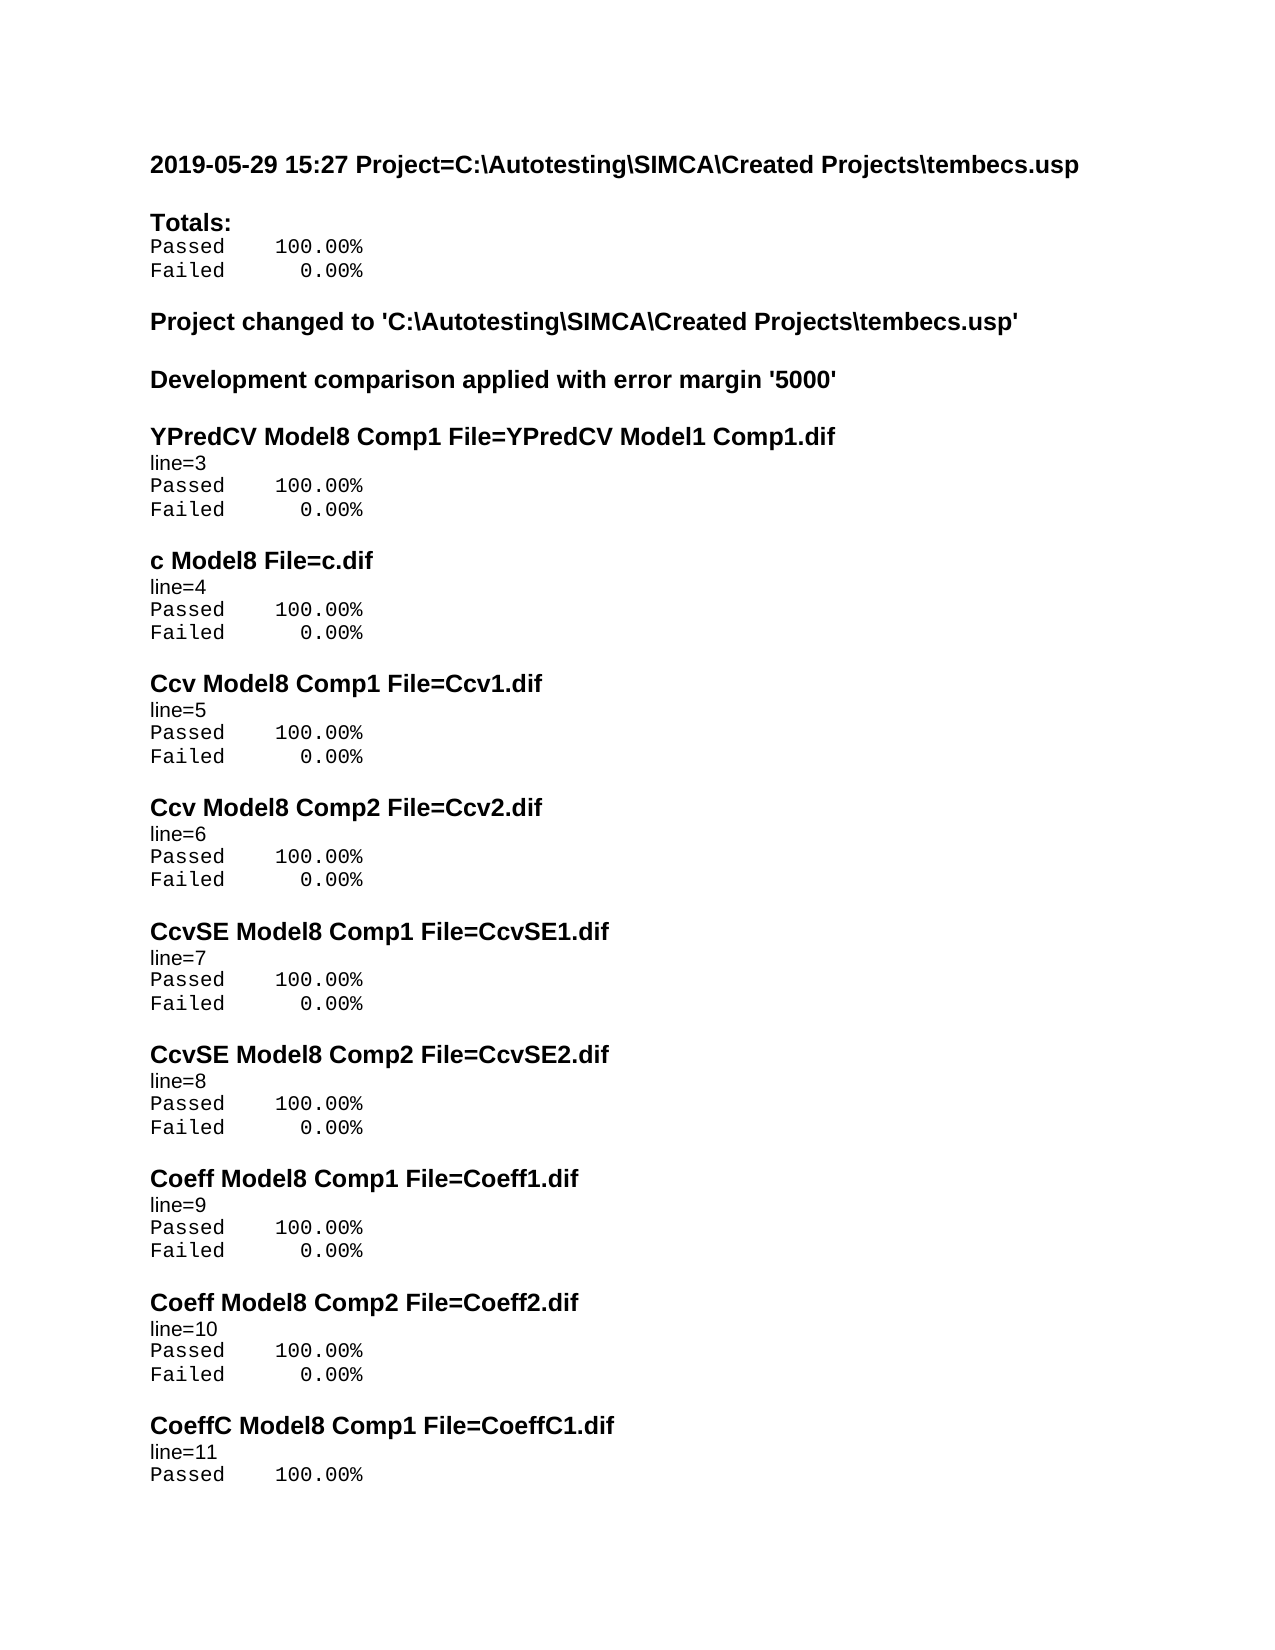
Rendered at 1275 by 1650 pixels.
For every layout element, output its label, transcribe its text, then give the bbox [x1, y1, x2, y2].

text Failed 0.00% [150, 993, 1125, 1017]
text Project changed to 'C:\Autotesting\SIMCA\Created Projects\tembecs.usp' [150, 307, 1125, 336]
text 2019-05-29 15:27 Project=C:\Autotesting\SIMCA\Created Projects\tembecs.usp [150, 150, 1125, 179]
text line=5 [150, 698, 1125, 722]
text Development comparison applied with error margin '5000' [150, 365, 1125, 393]
text Failed 0.00% [150, 498, 1125, 522]
text Failed 0.00% [150, 622, 1125, 646]
text Passed 100.00% [150, 722, 1125, 746]
text Failed 0.00% [150, 746, 1125, 769]
text Passed 100.00% [150, 969, 1125, 993]
text line=6 [150, 822, 1125, 846]
text Passed 100.00% [150, 1093, 1125, 1117]
text line=4 [150, 574, 1125, 598]
text Failed 0.00% [150, 260, 1125, 283]
text CoeffC Model8 Comp1 File=CoeffC1.dif [150, 1411, 1125, 1440]
text Failed 0.00% [150, 1240, 1125, 1264]
text Passed 100.00% [150, 475, 1125, 498]
text Failed 0.00% [150, 869, 1125, 893]
text Coeff Model8 Comp2 File=Coeff2.dif [150, 1288, 1125, 1316]
text Passed 100.00% [150, 846, 1125, 869]
text Passed 100.00% [150, 598, 1125, 622]
text Passed 100.00% [150, 1217, 1125, 1240]
text line=9 [150, 1193, 1125, 1217]
text line=3 [150, 451, 1125, 475]
text YPredCV Model8 Comp1 File=YPredCV Model1 Comp1.dif [150, 422, 1125, 451]
text CcvSE Model8 Comp1 File=CcvSE1.dif [150, 917, 1125, 946]
text line=7 [150, 946, 1125, 969]
text Failed 0.00% [150, 1117, 1125, 1140]
text Passed 100.00% [150, 1340, 1125, 1364]
text CcvSE Model8 Comp2 File=CcvSE2.dif [150, 1040, 1125, 1069]
text Totals: [150, 207, 1125, 236]
text line=8 [150, 1069, 1125, 1093]
text Passed 100.00% [150, 1464, 1125, 1488]
text Ccv Model8 Comp1 File=Ccv1.dif [150, 669, 1125, 698]
text line=10 [150, 1316, 1125, 1340]
text Ccv Model8 Comp2 File=Ccv2.dif [150, 793, 1125, 822]
text Failed 0.00% [150, 1364, 1125, 1388]
text Coeff Model8 Comp1 File=Coeff1.dif [150, 1164, 1125, 1193]
text Passed 100.00% [150, 236, 1125, 260]
text c Model8 File=c.dif [150, 546, 1125, 574]
text line=11 [150, 1440, 1125, 1464]
